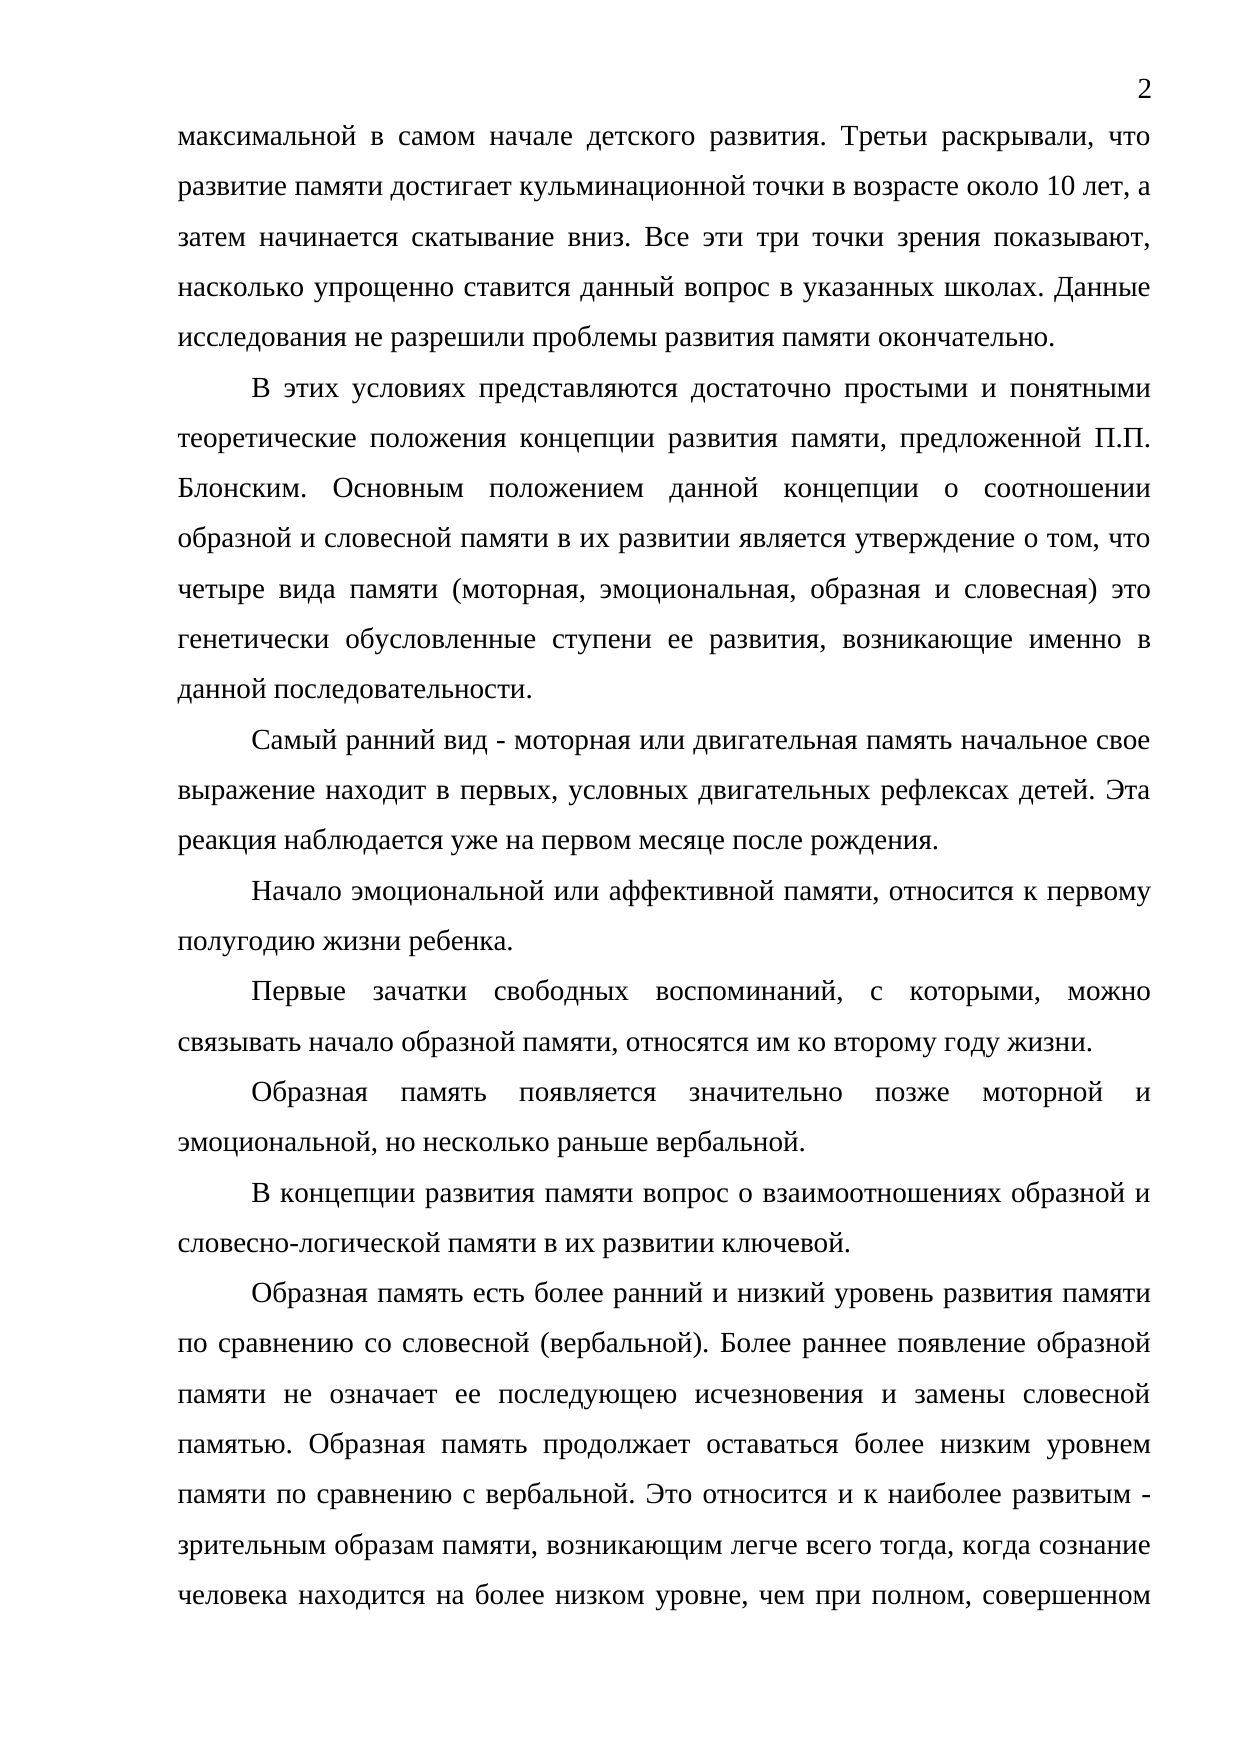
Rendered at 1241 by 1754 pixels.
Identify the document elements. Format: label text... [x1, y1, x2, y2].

text В этих условиях представляются достаточно простыми и понятными теоретические положения концепции развития памяти, предложенной П.П. Блонским. Основным положением данной концепции о соотношении образной и словесной памяти в их развитии является утверждение о том, что четыре вида памяти (моторная, эмоциональная, образная и словесная) это генетически обусловленные ступени ее развития, возникающие именно в данной последовательности. [177, 370, 1152, 705]
text Начало эмоциональной или аффективной памяти, относится к первому полугодию жизни ребенка. [177, 873, 1152, 957]
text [177, 118, 1152, 353]
text Образная память появляется значительно позже моторной и эмоциональной, но несколько раньше вербальной. [177, 1074, 1152, 1158]
text В концепции развития памяти вопрос о взаимоотношениях образной и словесно-логической памяти в их развитии ключевой. [177, 1175, 1152, 1258]
text Самый ранний вид - моторная или двигательная память начальное свое выражение находит в первых, условных двигательных рефлексах детей. Эта реакция наблюдается уже на первом месяце после рождения. [177, 722, 1152, 856]
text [177, 1275, 1152, 1611]
text Первые зачатки свободных воспоминаний, с которыми, можно связывать начало образной памяти, относятся им ко второму году жизни. [177, 973, 1152, 1057]
